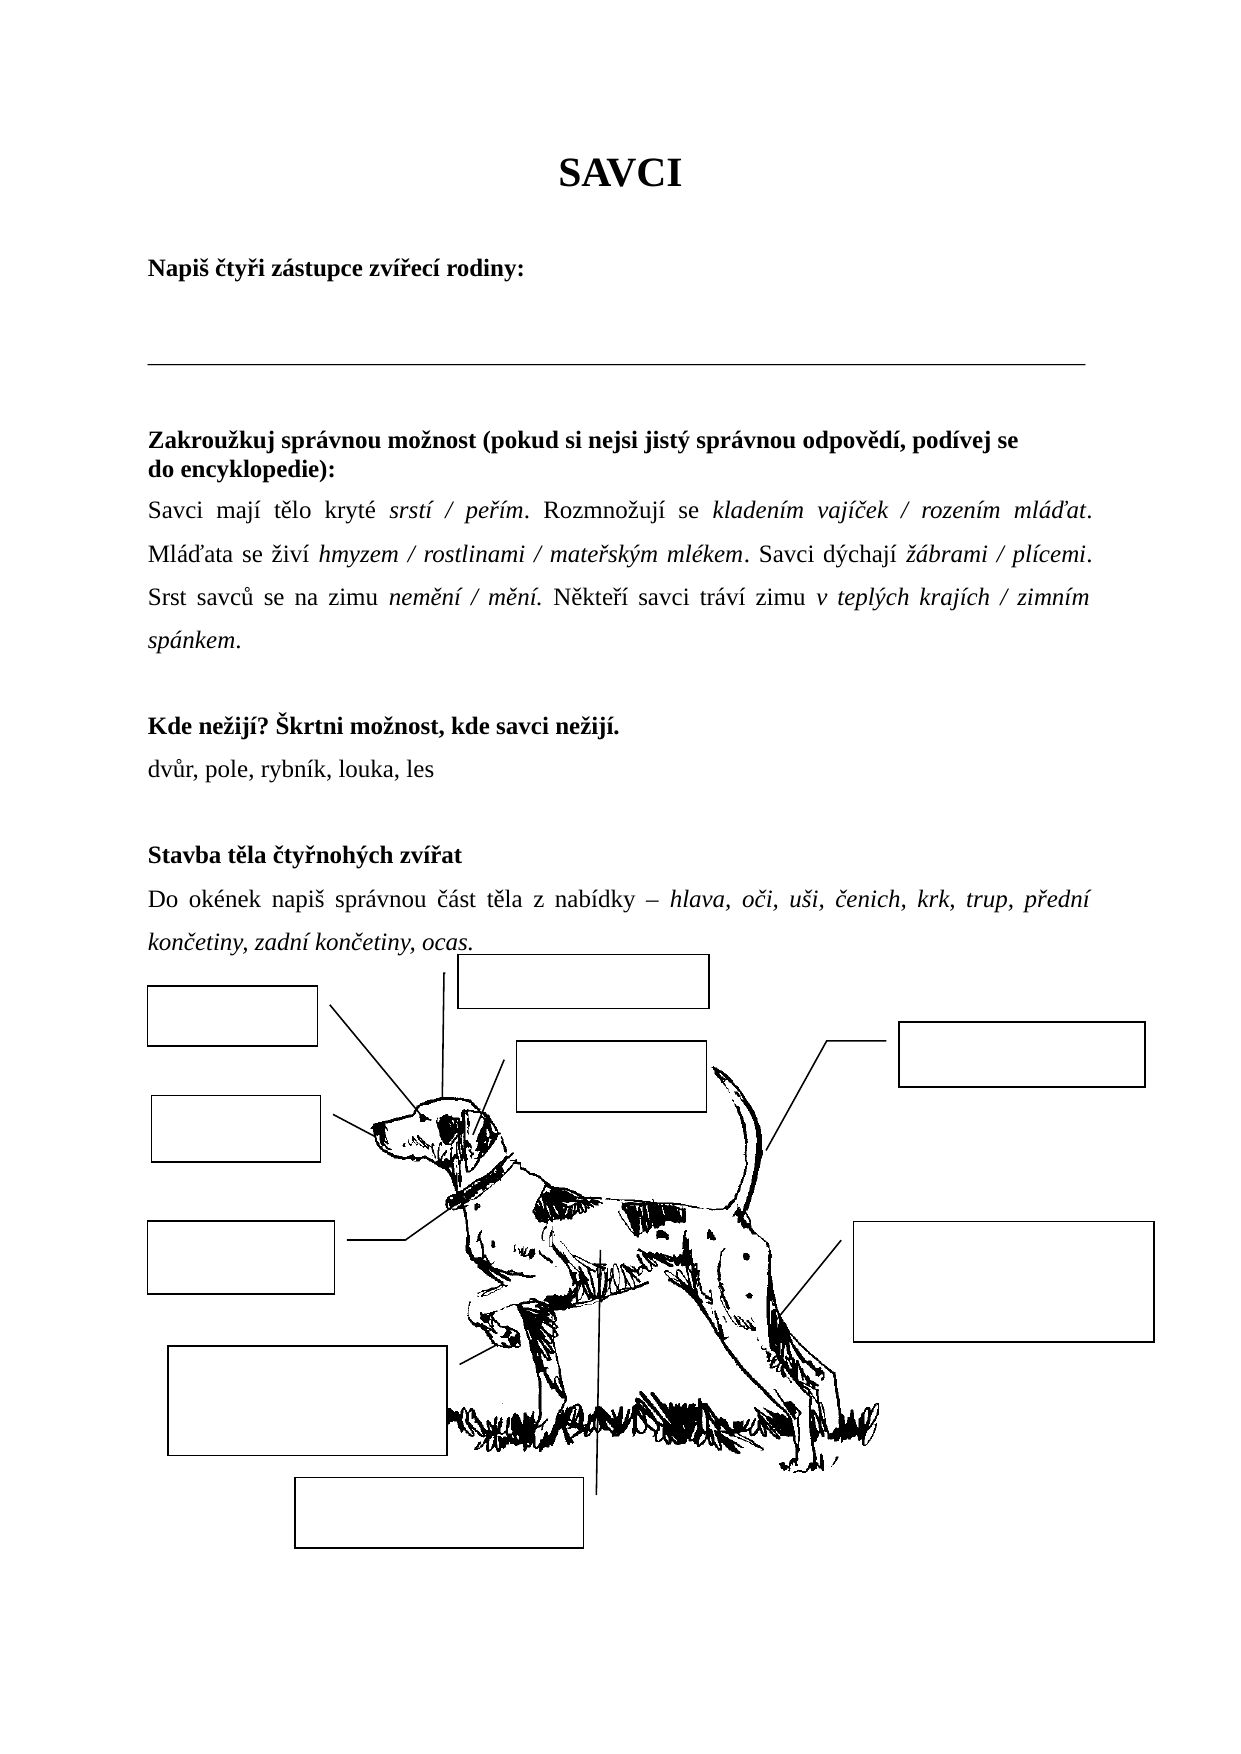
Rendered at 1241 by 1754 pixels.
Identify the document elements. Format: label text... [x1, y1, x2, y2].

text dvůr, pole, rybník, louka, les [148, 754, 1093, 783]
text Zakroužkuj správnou možnost (pokud si nejsi jistý správnou odpovědí, podívej se do encyklopedie): [148, 426, 1093, 483]
text Savci mají tělo kryté srstí / peřím. Rozmnožují se kladením vajíček / rozením mláďat. Mláďata se živí hmyzem / rostlinami / mateřským mlékem. Savci dýchají žábrami / plícemi. Srst savců se na zimu nemění / mění. Někteří savci tráví zimu v teplých krajích / zimním spánkem. [148, 496, 1093, 654]
picture [359, 1056, 882, 1480]
text Napiš čtyři zástupce zvířecí rodiny: [148, 253, 1093, 282]
text Kde nežijí? Škrtni možnost, kde savci nežijí. [148, 711, 1093, 740]
subtitle Stavba těla čtyřnohých zvířat [148, 841, 1093, 869]
text SAVCI [148, 148, 1093, 196]
text ___________________________________________________________________________ [148, 339, 1093, 368]
text Do okének napiš správnou část těla z nabídky – hlava, oči, uši, čenich, krk, trup, přední končetiny, zadní končetiny, ocas. [148, 884, 1093, 956]
